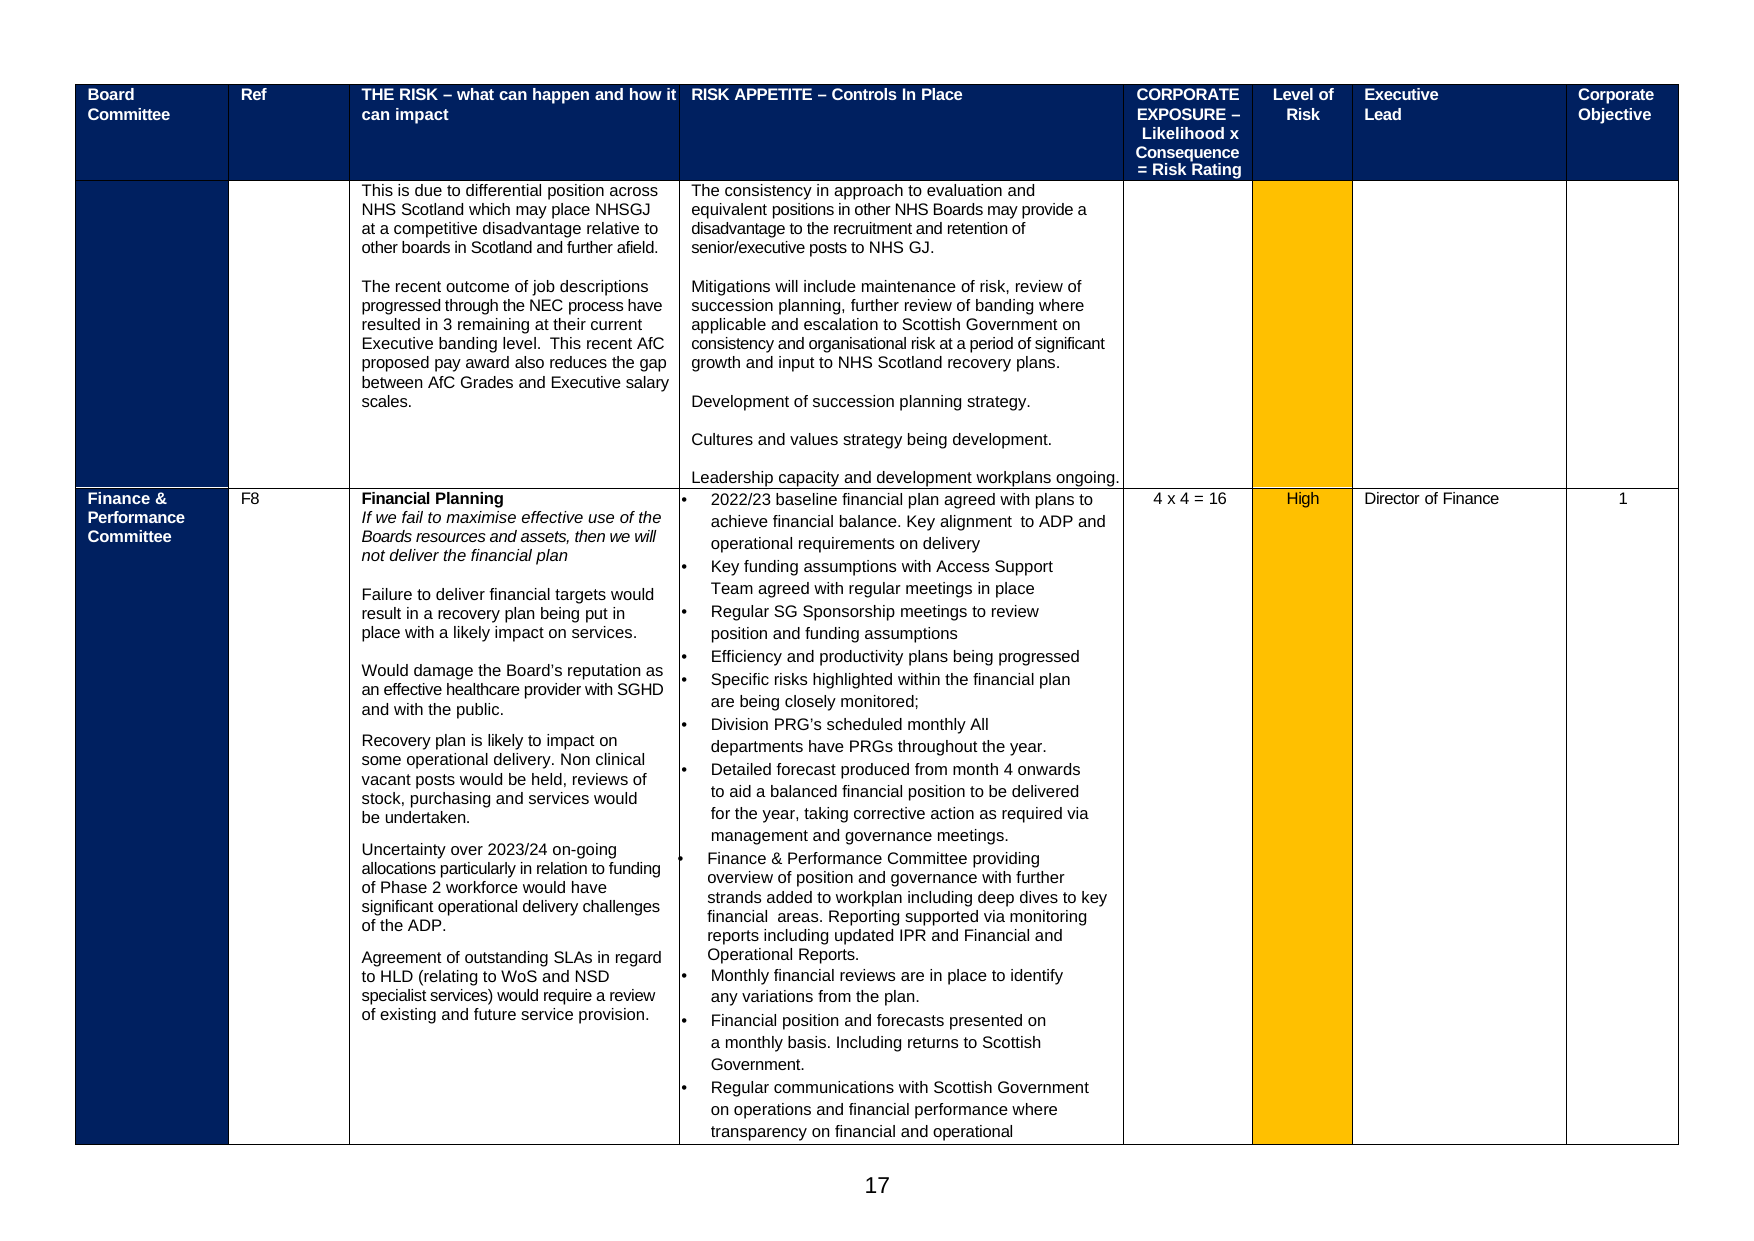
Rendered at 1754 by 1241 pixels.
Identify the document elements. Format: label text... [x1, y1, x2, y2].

table_cell [229, 181, 349, 487]
table_cell 2022/23 baseline financial plan agreed with plans to achieve financial balance. Key alignment to ADP and operational requirements on delivery Key funding assumptions with Access Support Team agreed with regular meetings in place Regular SG Sponsorship meetings to review position and funding assumptions Efficiency and productivity plans being progressed Specific risks highlighted within the financial plan are being closely monitored; Division PRG’s scheduled monthly All departments have PRGs throughout the year. Detailed forecast produced from month 4 onwards to aid a balanced financial position to be delivered for the year, taking corrective action as required via management and governance meetings. Finance & Performance Committee providing overview of position and governance with further strands added to workplan including deep dives to key financial areas. Reporting supported via monitoring reports including updated IPR and Financial and Operational Reports. Monthly financial reviews are in place to identify any variations from the plan. Financial position and forecasts presented on a monthly basis. Including returns to Scottish Government. Regular communications with Scottish Government on operations and financial performance where transparency on financial and operational [680, 489, 1123, 1144]
table_cell Finance & Performance Committee [76, 489, 228, 1144]
table_cell This is due to differential position across NHS Scotland which may place NHSGJ at a competitive disadvantage relative to other boards in Scotland and further afield. The recent outcome of job descriptions progressed through the NEC process have resulted in 3 remaining at their current Executive banding level. This recent AfC proposed pay award also reduces the gap between AfC Grades and Executive salary scales. [350, 181, 679, 487]
table_cell 1 [1567, 489, 1678, 1144]
table_cell 4 x 4 = 16 [1124, 489, 1252, 1144]
table_header Executive Lead [1353, 85, 1566, 180]
table_cell [1124, 181, 1252, 487]
table_header Level of Risk [1253, 85, 1352, 180]
table_header THE RISK – what can happen and how it can impact [350, 85, 679, 180]
table_cell High [1253, 489, 1352, 1144]
table_cell Financial Planning If we fail to maximise effective use of the Boards resources and assets, then we will not deliver the financial plan Failure to deliver financial targets would result in a recovery plan being put in place with a likely impact on services. Would damage the Board’s reputation as an effective healthcare provider with SGHD and with the public. Recovery plan is likely to impact on some operational delivery. Non clinical vacant posts would be held, reviews of stock, purchasing and services would be undertaken. Uncertainty over 2023/24 on-going allocations particularly in relation to funding of Phase 2 workforce would have significant operational delivery challenges of the ADP. Agreement of outstanding SLAs in regard to HLD (relating to WoS and NSD specialist services) would require a review of existing and future service provision. [350, 489, 679, 1144]
table_header RISK APPETITE – Controls In Place [680, 85, 1123, 180]
table_header Ref [229, 85, 349, 180]
table_cell [1567, 181, 1678, 487]
table_header Corporate Objective [1567, 85, 1678, 180]
table_cell The consistency in approach to evaluation and equivalent positions in other NHS Boards may provide a disadvantage to the recruitment and retention of senior/executive posts to NHS GJ. Mitigations will include maintenance of risk, review of succession planning, further review of banding where applicable and escalation to Scottish Government on consistency and organisational risk at a period of significant growth and input to NHS Scotland recovery plans. Development of succession planning strategy. Cultures and values strategy being development. Leadership capacity and development workplans ongoing. [680, 181, 1123, 487]
table_cell [1253, 181, 1352, 487]
table_header CORPORATE EXPOSURE – Likelihood x Consequence = Risk Rating [1124, 85, 1252, 180]
table_cell Director of Finance [1353, 489, 1566, 1144]
table_cell [76, 181, 228, 487]
table_header Board Committee [76, 85, 228, 180]
table_cell [1353, 181, 1566, 487]
table_cell F8 [229, 489, 349, 1144]
